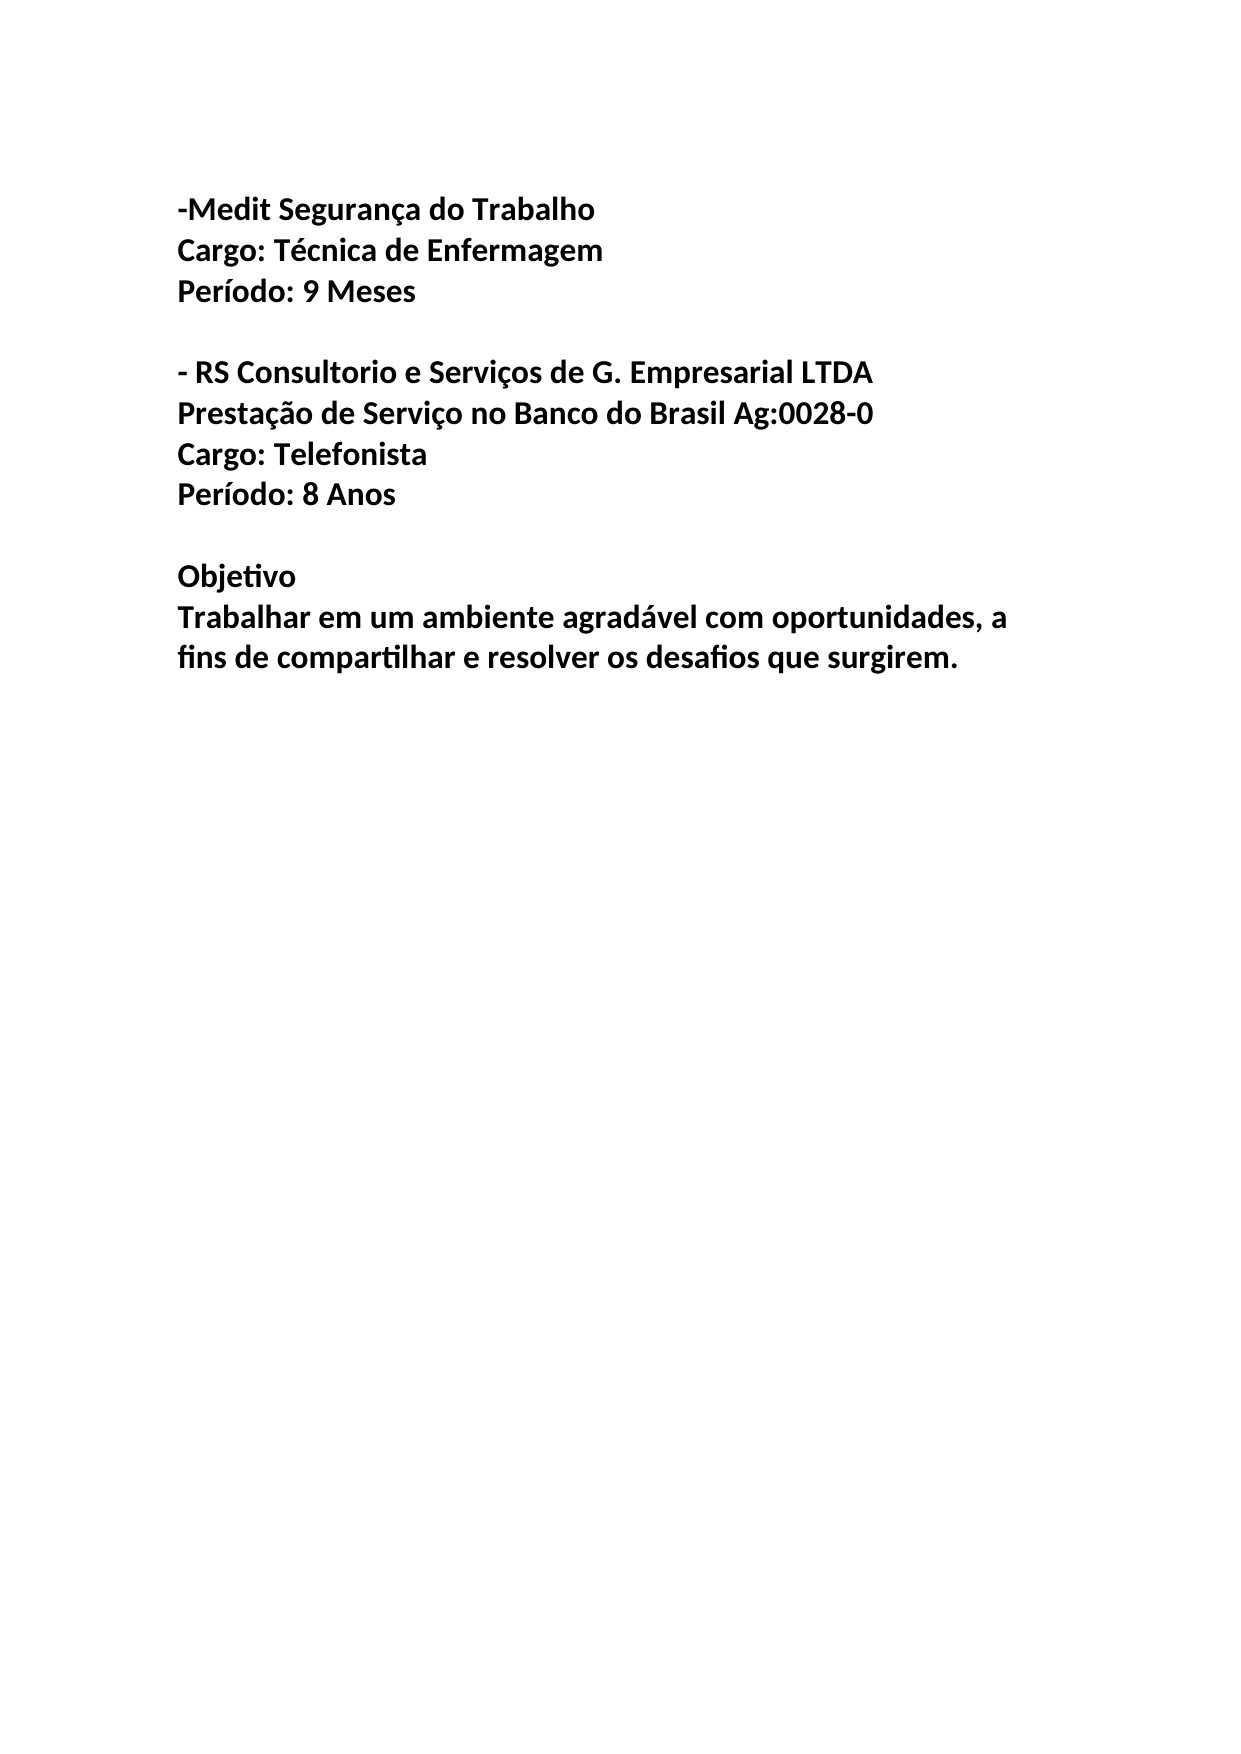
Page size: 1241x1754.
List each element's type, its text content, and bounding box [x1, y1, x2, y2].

text Objetivo [177, 555, 1063, 596]
text Trabalhar em um ambiente agradável com oportunidades, a fins de compartilhar e resolver os desafios que surgirem. [177, 596, 1063, 677]
text Cargo: Técnica de Enfermagem [177, 229, 1063, 270]
text Período: 8 Anos [177, 473, 1063, 514]
text Período: 9 Meses [177, 270, 1063, 311]
text Cargo: Telefonista [177, 433, 1063, 473]
text -Medit Segurança do Trabalho [177, 188, 1063, 229]
text - RS Consultorio e Serviços de G. Empresarial LTDA [177, 351, 1063, 392]
text Prestação de Serviço no Banco do Brasil Ag:0028-0 [177, 392, 1063, 433]
